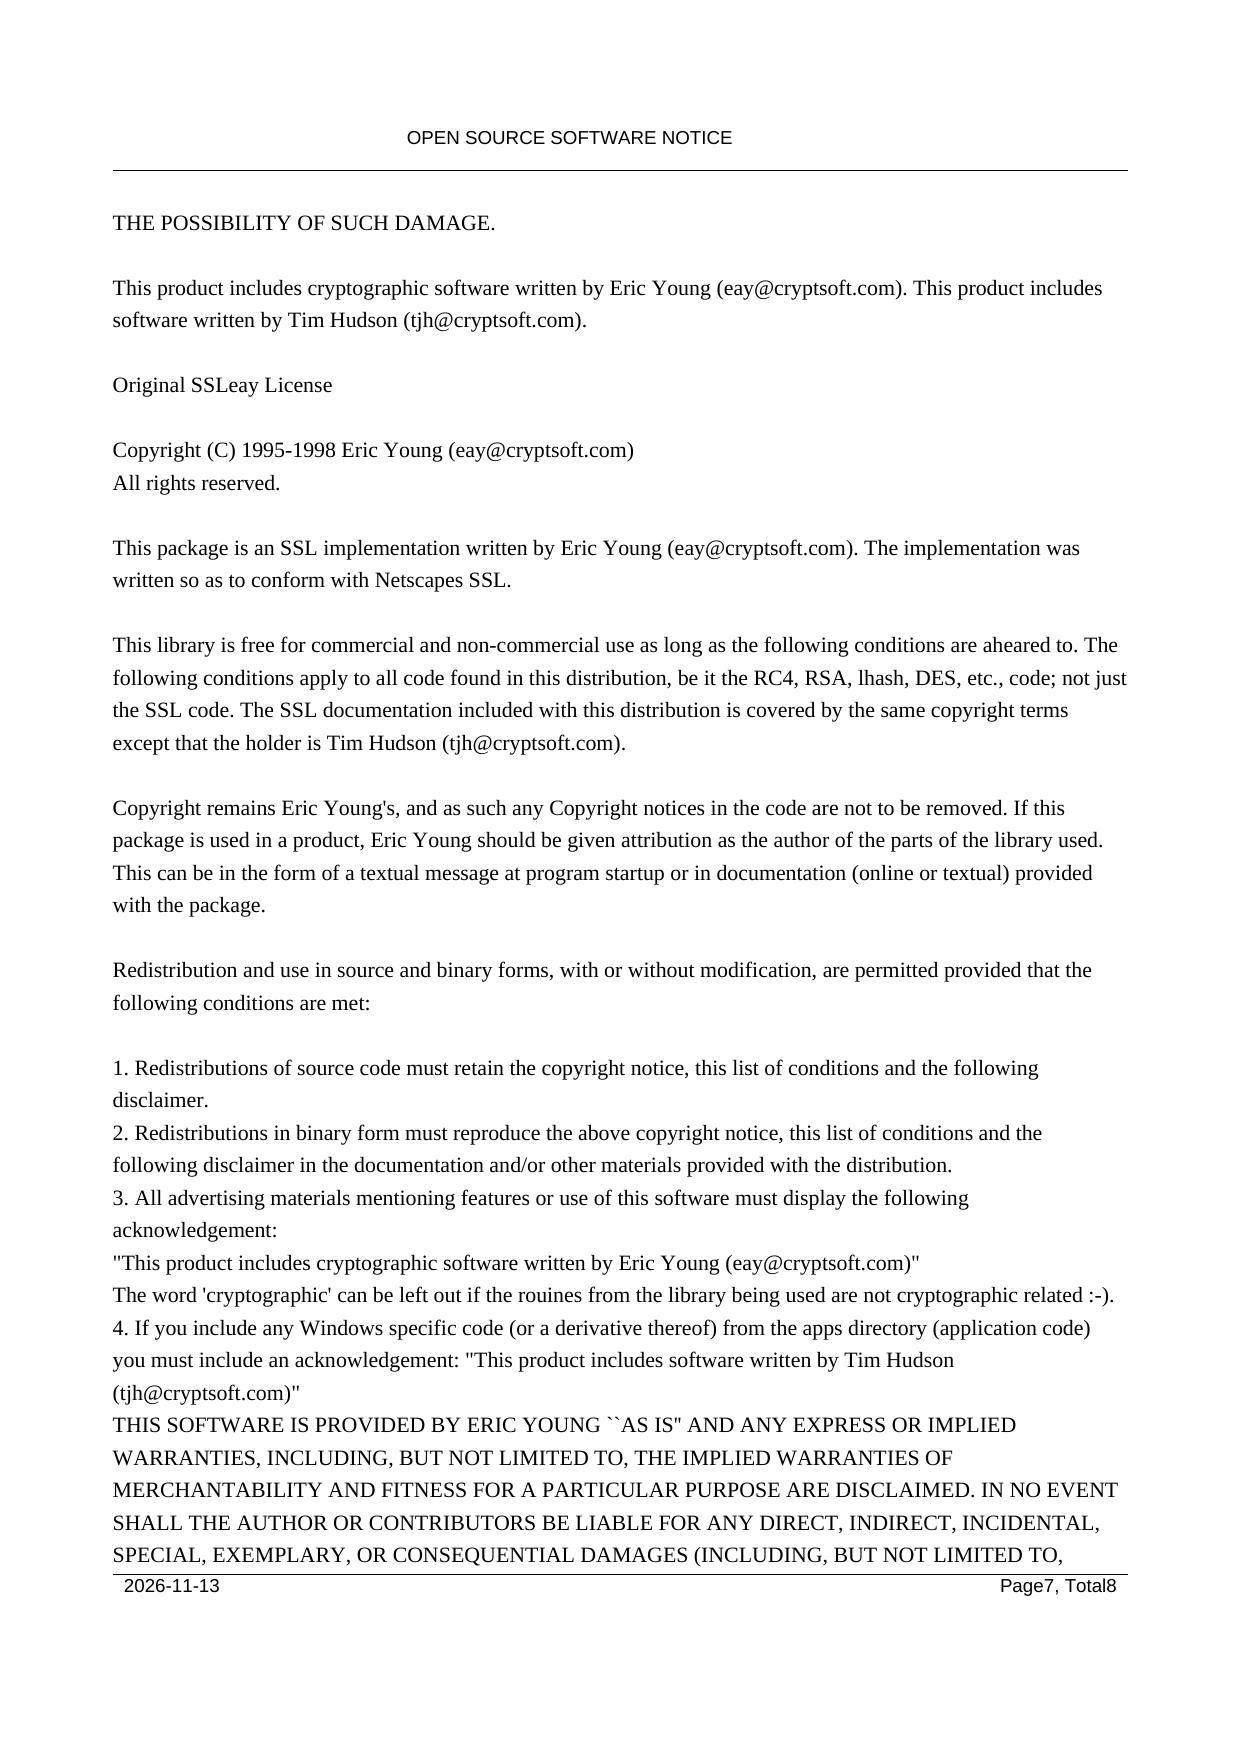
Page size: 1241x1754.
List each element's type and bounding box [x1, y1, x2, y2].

text [112, 206, 1128, 1571]
